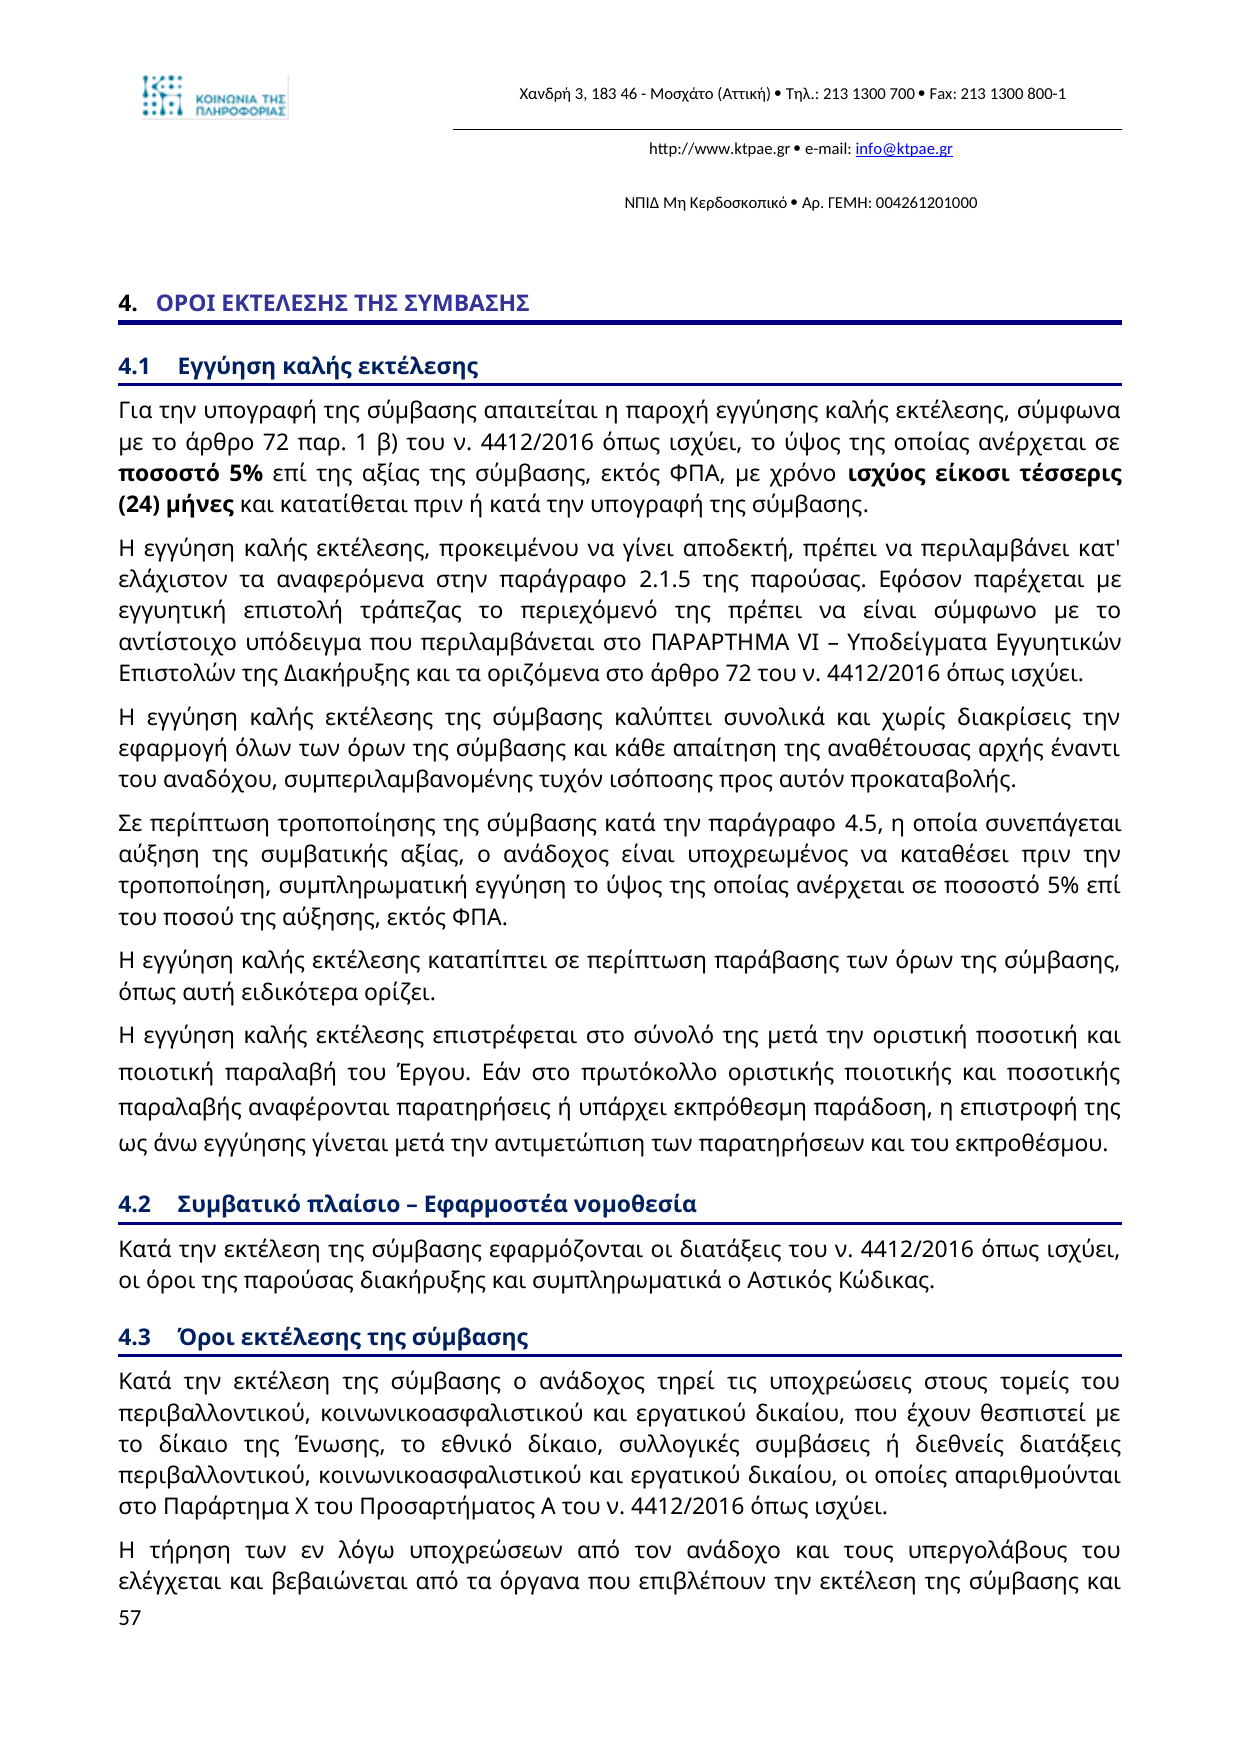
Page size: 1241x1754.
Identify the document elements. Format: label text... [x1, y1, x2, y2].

subtitle Συμβατικό πλαίσιο – Εφαρμοστέα νομοθεσία [118, 1188, 1122, 1222]
picture [140, 75, 289, 121]
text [118, 1534, 1122, 1597]
text Η εγγύηση καλής εκτέλεσης επιστρέφεται στο σύνολό της μετά την οριστική ποσοτική και ποιοτική παραλαβή του Έργου. Εάν στο πρωτόκολλο οριστικής ποιοτικής και ποσοτικής παραλαβής αναφέρονται παρατηρήσεις ή υπάρχει εκπρόθεσμη παράδοση, η επιστροφή της ως άνω εγγύησης γίνεται μετά την αντιμετώπιση των παρατηρήσεων και του εκπροθέσμου. [118, 1019, 1122, 1158]
text Κατά την εκτέλεση της σύμβασης εφαρμόζονται οι διατάξεις του ν. 4412/2016 όπως ισχύει, οι όροι της παρούσας διακήρυξης και συμπληρωματικά ο Αστικός Κώδικας. [118, 1233, 1122, 1296]
text Η εγγύηση καλής εκτέλεσης καταπίπτει σε περίπτωση παράβασης των όρων της σύμβασης, όπως αυτή ειδικότερα ορίζει. [118, 944, 1122, 1007]
subtitle ΟΡΟΙ ΕΚΤΕΛΕΣΗΣ ΤΗΣ ΣΥΜΒΑΣΗΣ [118, 287, 1122, 320]
subtitle Εγγύηση καλής εκτέλεσης [118, 350, 1122, 383]
text Κατά την εκτέλεση της σύμβασης ο ανάδοχος τηρεί τις υποχρεώσεις στους τομείς του περιβαλλοντικού, κοινωνικοασφαλιστικού και εργατικού δικαίου, που έχουν θεσπιστεί με το δίκαιο της Ένωσης, το εθνικό δίκαιο, συλλογικές συμβάσεις ή διεθνείς διατάξεις περιβαλλοντικού, κοινωνικοασφαλιστικού και εργατικού δικαίου, οι οποίες απαριθμούνται στο Παράρτημα Χ του Προσαρτήματος Α του ν. 4412/2016 όπως ισχύει. [118, 1365, 1122, 1522]
text Η εγγύηση καλής εκτέλεσης της σύμβασης καλύπτει συνολικά και χωρίς διακρίσεις την εφαρμογή όλων των όρων της σύμβασης και κάθε απαίτηση της αναθέτουσας αρχής έναντι του αναδόχου, συμπεριλαμβανομένης τυχόν ισόποσης προς αυτόν προκαταβολής. [118, 701, 1122, 794]
subtitle Όροι εκτέλεσης της σύμβασης [118, 1321, 1122, 1354]
text Η εγγύηση καλής εκτέλεσης, προκειμένου να γίνει αποδεκτή, πρέπει να περιλαμβάνει κατ' ελάχιστον τα αναφερόμενα στην παράγραφο 2.1.5 της παρούσας. Εφόσον παρέχεται με εγγυητική επιστολή τράπεζας το περιεχόμενό της πρέπει να είναι σύμφωνο με το αντίστοιχο υπόδειγμα που περιλαμβάνεται στο ΠΑΡΑΡΤΗΜΑ VI – Υποδείγματα Εγγυητικών Επιστολών της Διακήρυξης και τα οριζόμενα στο άρθρο 72 του ν. 4412/2016 όπως ισχύει. [118, 532, 1122, 688]
text Για την υπογραφή της σύμβασης απαιτείται η παροχή εγγύησης καλής εκτέλεσης, σύμφωνα με το άρθρο 72 παρ. 1 β) του ν. 4412/2016 όπως ισχύει, το ύψος της οποίας ανέρχεται σε ποσοστό 5% επί της αξίας της σύμβασης, εκτός ΦΠΑ, με χρόνο ισχύος είκοσι τέσσερις (24) μήνες και κατατίθεται πριν ή κατά την υπογραφή της σύμβασης. [118, 394, 1122, 519]
text Σε περίπτωση τροποποίησης της σύμβασης κατά την παράγραφο 4.5, η οποία συνεπάγεται αύξηση της συμβατικής αξίας, ο ανάδοχος είναι υποχρεωμένος να καταθέσει πριν την τροποποίηση, συμπληρωματική εγγύηση το ύψος της οποίας ανέρχεται σε ποσοστό 5% επί του ποσού της αύξησης, εκτός ΦΠΑ. [118, 807, 1122, 932]
